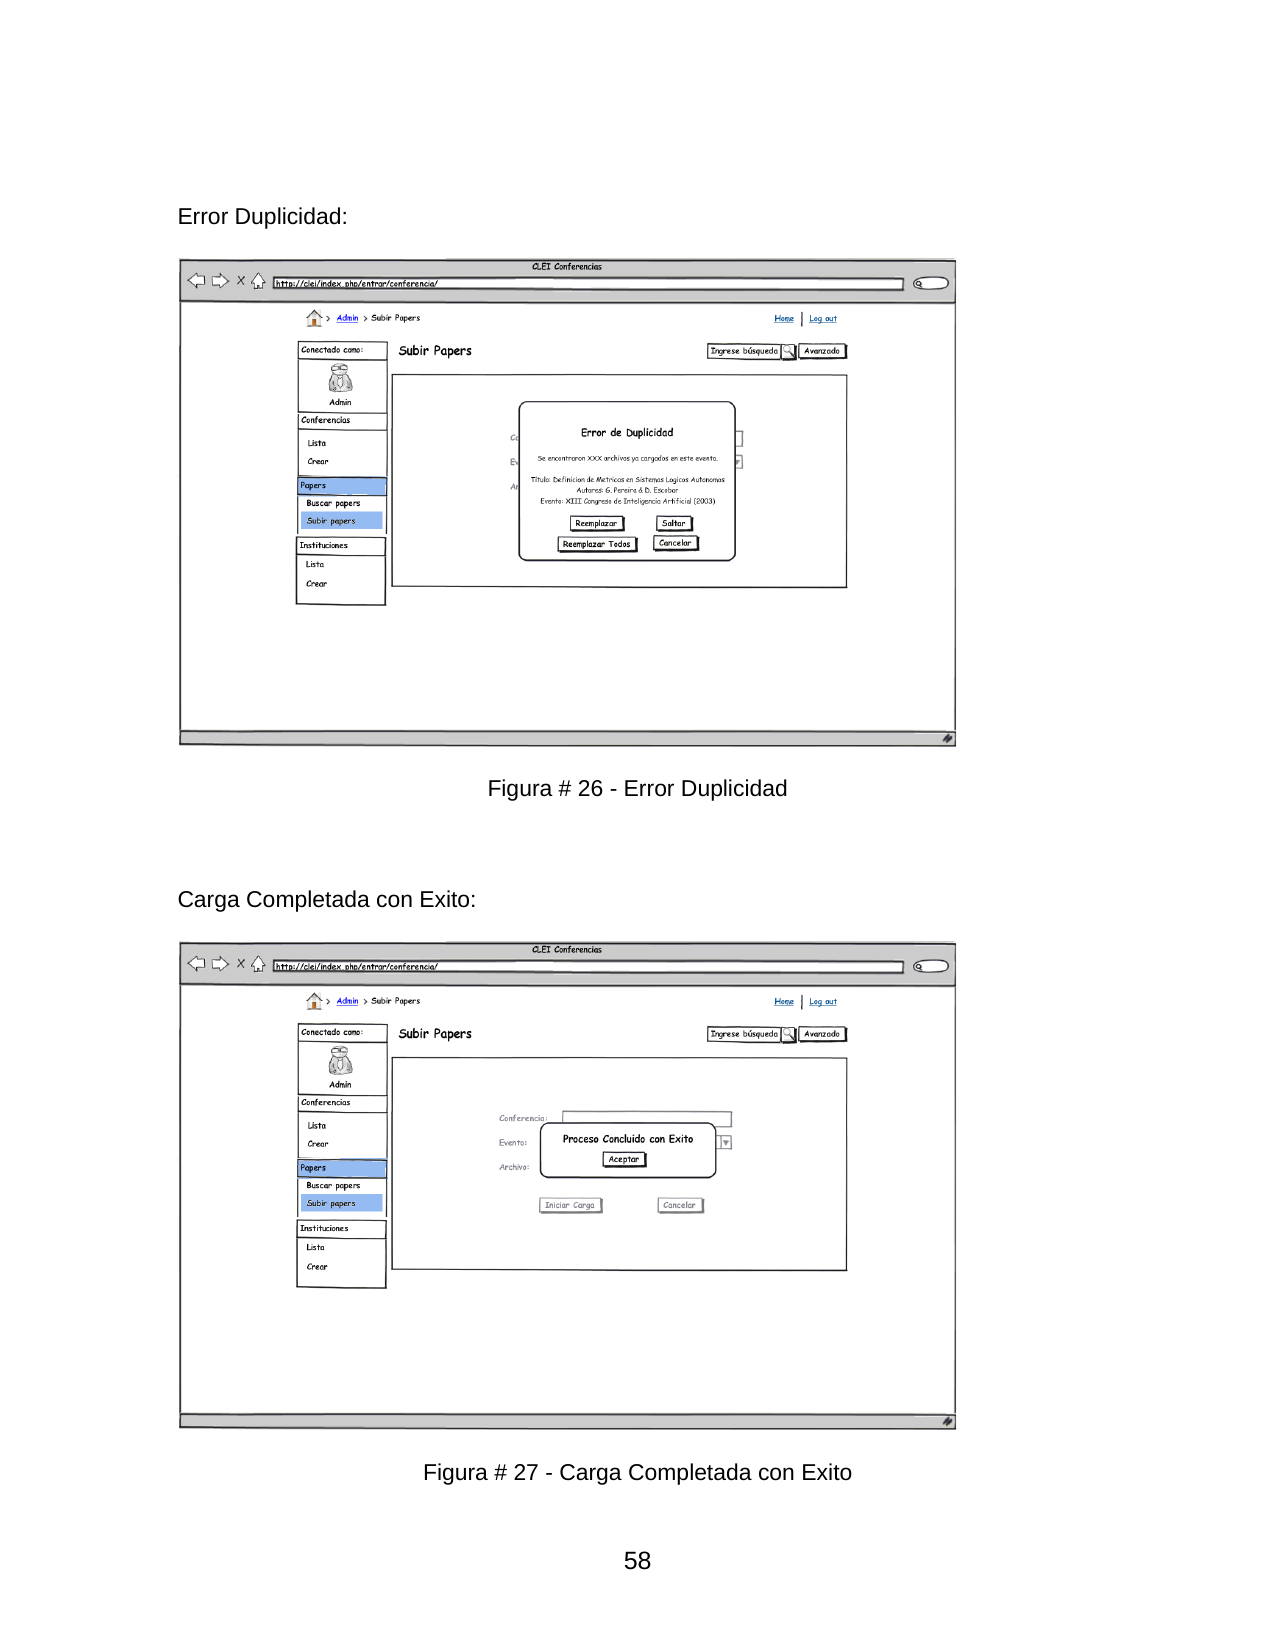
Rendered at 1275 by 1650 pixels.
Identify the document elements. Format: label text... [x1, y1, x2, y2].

text Carga Completada con Exito: [177, 886, 1098, 913]
picture [177, 258, 957, 747]
picture [177, 941, 957, 1430]
text Figura # 26 - Error Duplicidad [177, 775, 1098, 802]
text Figura # 27 - Carga Completada con Exito [177, 1458, 1098, 1485]
text Error Duplicidad: [177, 203, 1098, 229]
